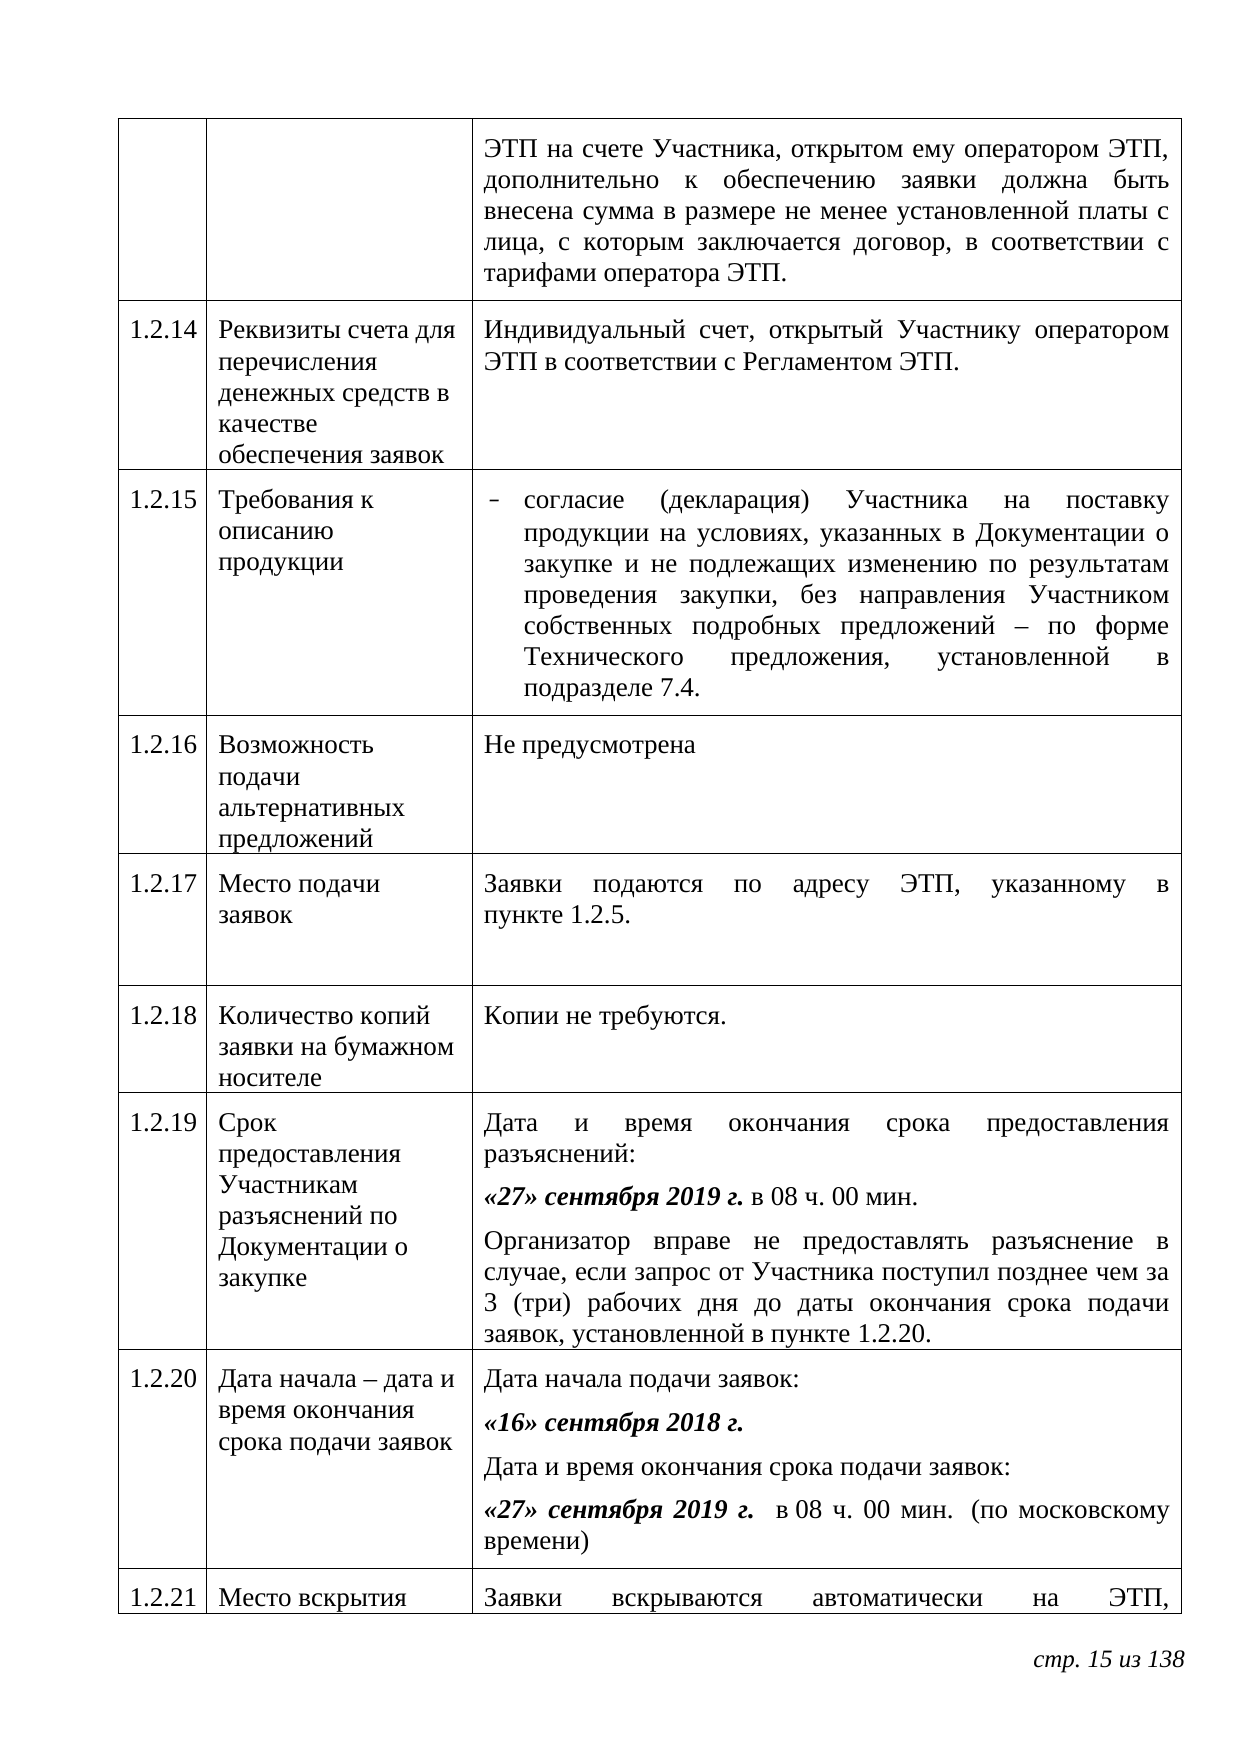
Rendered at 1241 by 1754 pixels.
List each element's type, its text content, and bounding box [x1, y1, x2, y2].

table_cell Количество копий заявки на бумажном носителе [207, 986, 472, 1092]
table_cell Возможность подачи альтернативных предложений [207, 716, 472, 853]
table_cell [119, 716, 206, 853]
table_cell согласие (декларация) Участника на поставку продукции на условиях, указанных в Документации о закупке и не подлежащих изменению по результатам проведения закупки, без направления Участником собственных подробных предложений – по форме Технического предложения, установленной в подразделе 7.4. [473, 470, 1181, 715]
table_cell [207, 1569, 472, 1613]
table_cell Копии не требуются. [473, 986, 1181, 1092]
table_cell Индивидуальный счет, открытый Участнику оператором ЭТП в соответствии с Регламентом ЭТП. [473, 301, 1181, 469]
table_cell Требования к описанию продукции [207, 470, 472, 715]
table_cell Место подачи заявок [207, 854, 472, 985]
table_cell Не предусмотрена [473, 716, 1181, 853]
table_cell Реквизиты счета для перечисления денежных средств в качестве обеспечения заявок [207, 301, 472, 469]
table_cell [119, 854, 206, 985]
table_cell [119, 1350, 206, 1568]
table_cell [119, 119, 206, 300]
table_cell [119, 1569, 206, 1613]
table_cell Дата и время окончания срока предоставления разъяснений: «27» сентября 2019 г. в 08 ч. 00 мин. Организатор вправе не предоставлять разъяснение в случае, если запрос от Участника поступил позднее чем за 3 (три) рабочих дня до даты окончания срока подачи заявок, установленной в пункте 1.2.20. [473, 1093, 1181, 1349]
table_cell [119, 986, 206, 1092]
table_cell Срок предоставления Участникам разъяснений по Документации о закупке [207, 1093, 472, 1349]
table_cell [207, 119, 472, 300]
table_cell Дата начала – дата и время окончания срока подачи заявок [207, 1350, 472, 1568]
table_cell [119, 301, 206, 469]
table_cell Дата начала подачи заявок: «16» сентября 2018 г. Дата и время окончания срока подачи заявок: «27» сентября 2019 г. в 08 ч. 00 мин. (по московскому времени) [473, 1350, 1181, 1568]
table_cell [473, 119, 1181, 300]
table_cell [119, 470, 206, 715]
table_cell Заявки подаются по адресу ЭТП, указанному в пункте 1.2.5. [473, 854, 1181, 985]
table_cell [119, 1093, 206, 1349]
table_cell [473, 1569, 1181, 1613]
